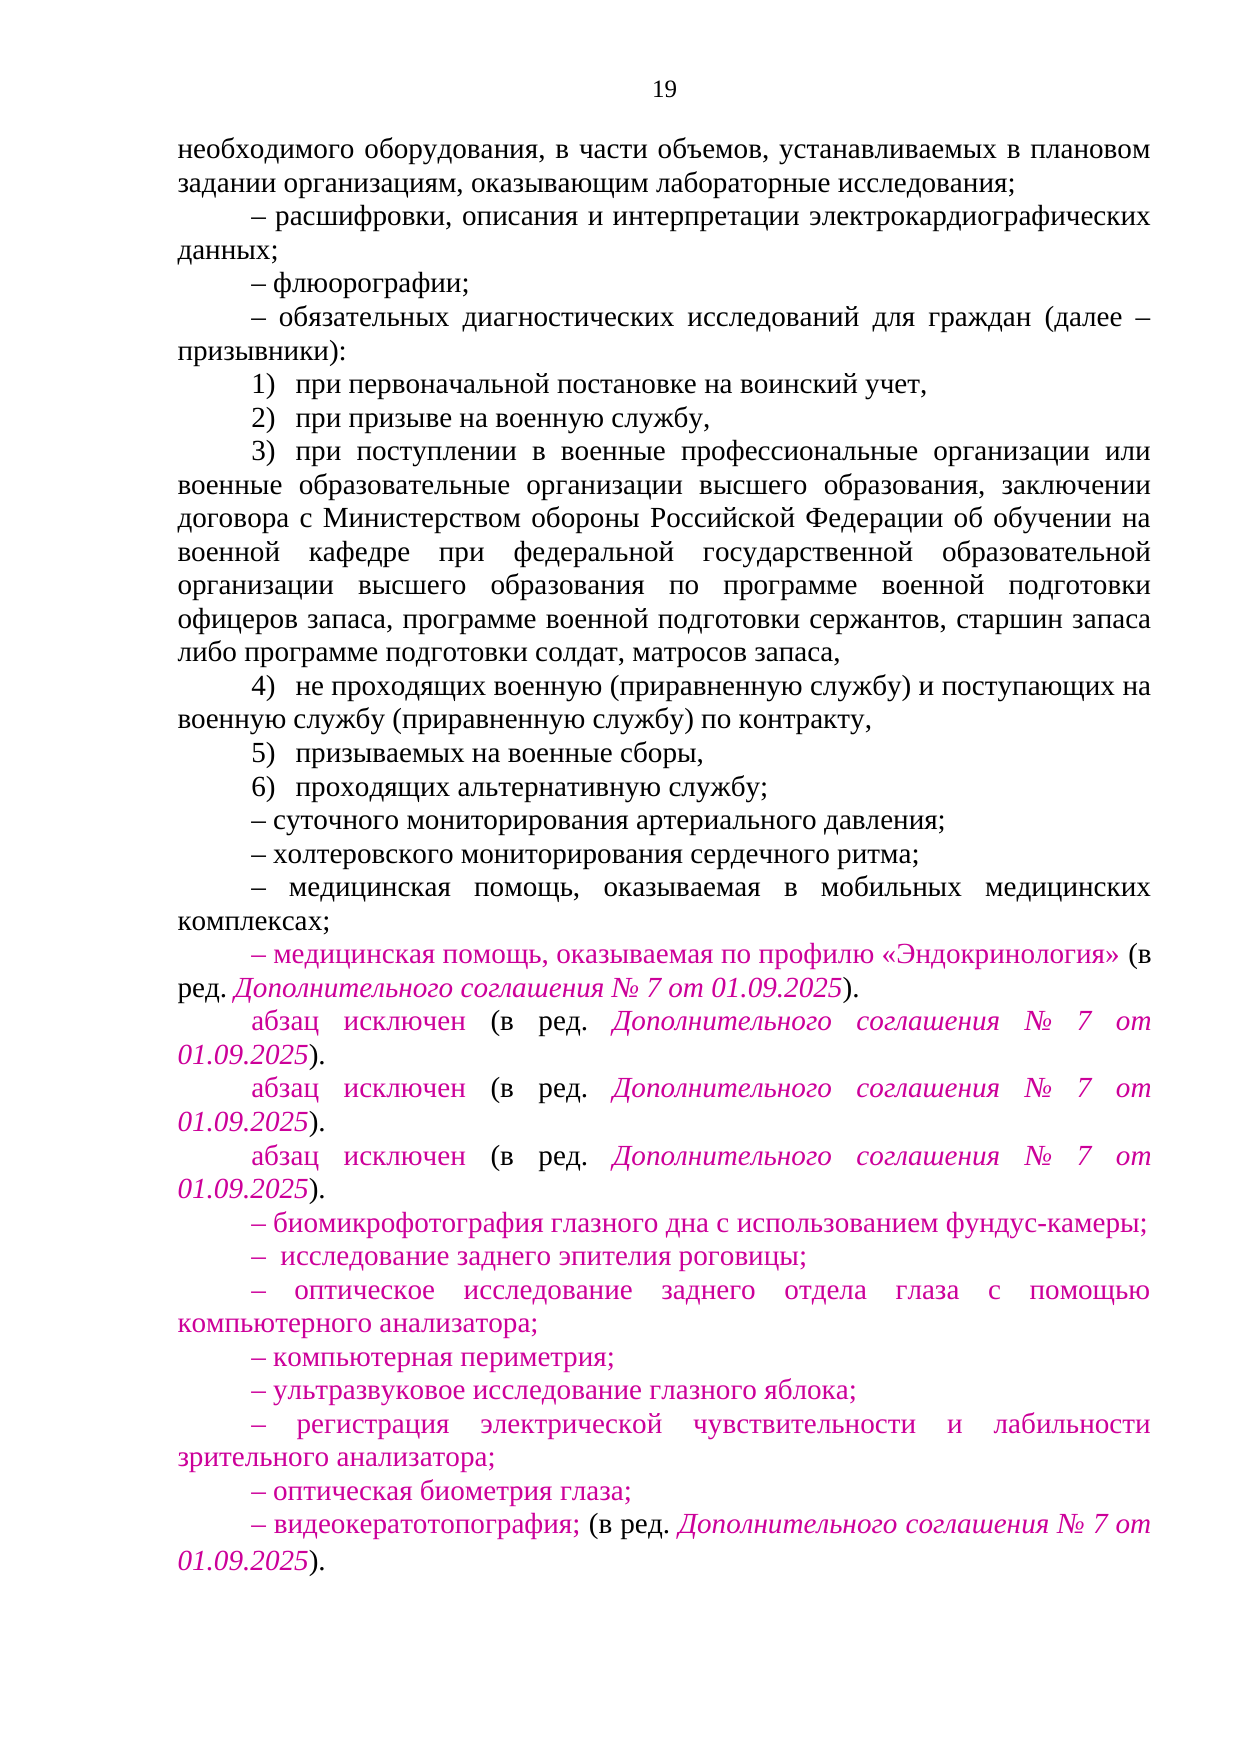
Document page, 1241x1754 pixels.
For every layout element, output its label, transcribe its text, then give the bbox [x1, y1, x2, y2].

text – обязательных диагностических исследований для граждан (далее – призывники): [177, 299, 1152, 366]
list при призыве на военную службу, [177, 400, 1152, 433]
list – видеокератотопография; (в ред. Дополнительного соглашения № 7 от 01.09.2025). [177, 1507, 1152, 1576]
list не проходящих военную (приравненную службу) и поступающих на военную службу (приравненную службу) по контракту, [177, 668, 1152, 735]
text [177, 131, 1152, 198]
text – медицинская помощь, оказываемая в мобильных медицинских комплексах; [177, 869, 1152, 936]
text – медицинская помощь, оказываемая по профилю «Эндокринология» (в ред. Дополнительного соглашения № 7 от 01.09.2025). [177, 936, 1152, 1003]
text – компьютерная периметрия; [177, 1339, 1152, 1372]
text абзац исключен (в ред. Дополнительного соглашения № 7 от 01.09.2025). [177, 1003, 1152, 1071]
list проходящих альтернативную службу; [177, 769, 1152, 802]
text – флюорографии; [177, 266, 1152, 299]
text – исследование заднего эпителия роговицы; [177, 1238, 1152, 1272]
text абзац исключен (в ред. Дополнительного соглашения № 7 от 01.09.2025). [177, 1071, 1152, 1138]
text – ультразвуковое исследование глазного яблока; [177, 1372, 1152, 1406]
text – суточного мониторирования артериального давления; [177, 802, 1152, 836]
list при первоначальной постановке на воинский учет, [177, 366, 1152, 400]
list призываемых на военные сборы, [177, 735, 1152, 769]
text – регистрация электрической чувствительности и лабильности зрительного анализатора; [177, 1406, 1152, 1473]
list при поступлении в военные профессиональные организации или военные образовательные организации высшего образования, заключении договора с Министерством обороны Российской Федерации об обучении на военной кафедре при федеральной государственной образовательной организации высшего образования по программе военной подготовки офицеров запаса, программе военной подготовки сержантов, старшин запаса либо программе подготовки солдат, матросов запаса, [177, 433, 1152, 668]
text – холтеровского мониторирования сердечного ритма; [177, 836, 1152, 869]
text – оптическая биометрия глаза; [177, 1473, 1152, 1507]
text – оптическое исследование заднего отдела глаза с помощью компьютерного анализатора; [177, 1272, 1152, 1339]
text – расшифровки, описания и интерпретации электрокардиографических данных; [177, 198, 1152, 266]
text абзац исключен (в ред. Дополнительного соглашения № 7 от 01.09.2025). [177, 1138, 1152, 1205]
text – биомикрофотография глазного дна с использованием фундус-камеры; [177, 1205, 1152, 1238]
